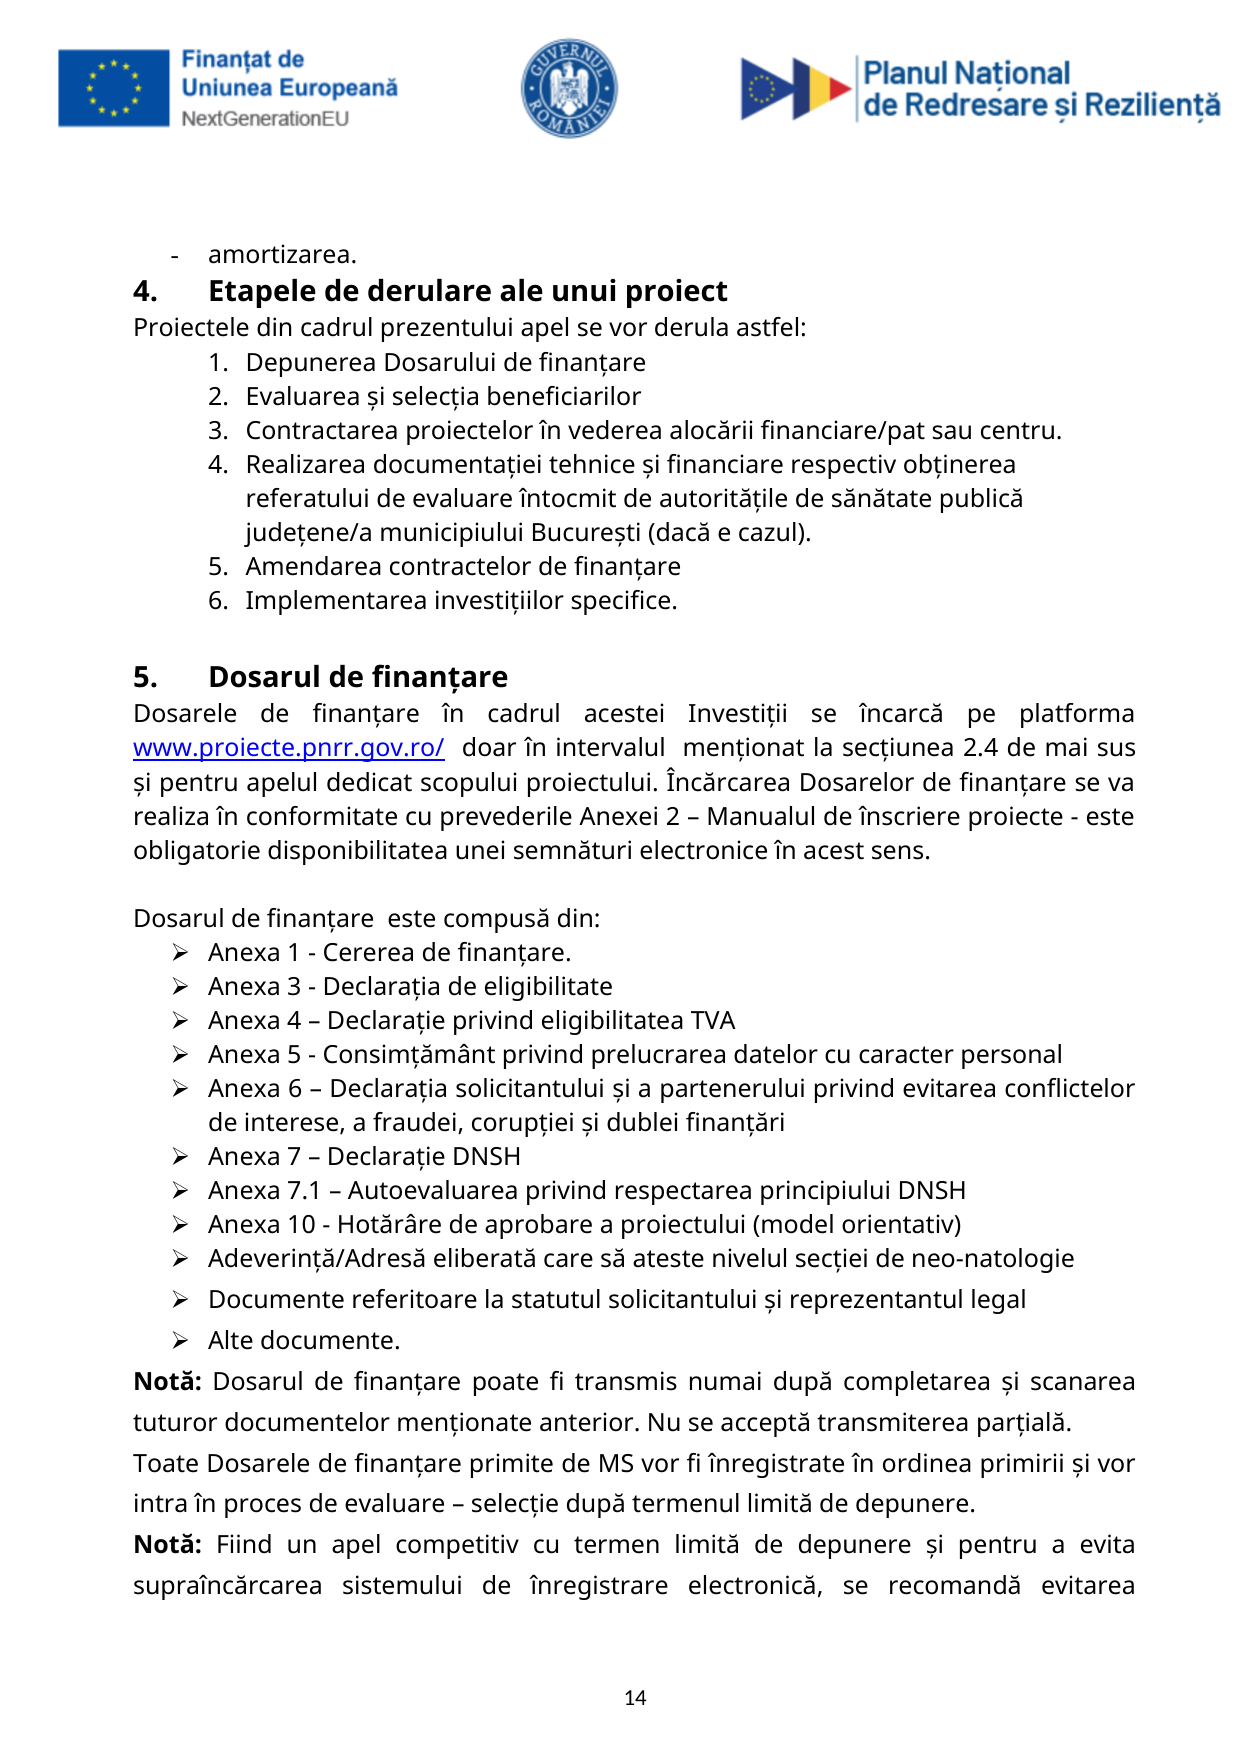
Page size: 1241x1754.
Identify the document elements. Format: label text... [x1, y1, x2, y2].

list Alte documente. [170, 1323, 1137, 1357]
list Dosarul de finanțare [133, 656, 1137, 696]
list Depunerea Dosarului de finanțare [208, 344, 1137, 378]
list Anexa 4 – Declarație privind eligibilitatea TVA [170, 1003, 1137, 1037]
text Toate Dosarele de finanțare primite de MS vor fi înregistrate în ordinea primirii și vor intra în proces de evaluare – selecție după termenul limită de depunere. [133, 1445, 1137, 1520]
list Evaluarea și selecția beneficiarilor [208, 378, 1137, 412]
list Anexa 3 - Declarația de eligibilitate [170, 968, 1137, 1003]
list Anexa 6 – Declarația solicitantului și a partenerului privind evitarea conflictelor de interese, a fraudei, corupției și dublei finanțări [170, 1071, 1137, 1139]
list Adeverință/Adresă eliberată care să ateste nivelul secției de neo-natologie [170, 1241, 1137, 1275]
list Proiectele din cadrul prezentului apel se vor derula astfel: [133, 310, 1137, 344]
text Dosarul de finanțare este compusă din: [133, 900, 1137, 934]
list Anexa 1 - Cererea de finanțare. [170, 934, 1137, 968]
list Anexa 7 – Declarație DNSH [170, 1139, 1137, 1173]
list Anexa 10 - Hotărâre de aprobare a proiectului (model orientativ) [170, 1207, 1137, 1241]
list Etapele de derulare ale unui proiect [133, 270, 1137, 310]
list amortizarea. [170, 236, 1137, 270]
picture [0, 17, 1228, 162]
list Implementarea investițiilor specifice. [208, 583, 1137, 617]
list Contractarea proiectelor în vederea alocării financiare/pat sau centru. [208, 412, 1137, 446]
list Documente referitoare la statutul solicitantului și reprezentantul legal [170, 1282, 1137, 1316]
text Dosarele de finanțare în cadrul acestei Investiții se încarcă pe platforma www.proiecte.pnrr.gov.ro/ doar în intervalul menționat la secțiunea 2.4 de mai sus și pentru apelul dedicat scopului proiectului. Încărcarea Dosarelor de finanțare se va realiza în conformitate cu prevederile Anexei 2 – Manualul de înscriere proiecte - este obligatorie disponibilitatea unei semnături electronice în acest sens. [133, 696, 1137, 866]
text Notă: Dosarul de finanțare poate fi transmis numai după completarea și scanarea tuturor documentelor menționate anterior. Nu se acceptă transmiterea parțială. [133, 1363, 1137, 1438]
list Anexa 5 - Consimțământ privind prelucrarea datelor cu caracter personal [170, 1037, 1137, 1071]
list Anexa 7.1 – Autoevaluarea privind respectarea principiului DNSH [170, 1173, 1137, 1207]
list Realizarea documentației tehnice și financiare respectiv obținerea referatului de evaluare întocmit de autoritățile de sănătate publică județene/a municipiului București (dacă e cazul). [208, 446, 1137, 548]
list Amendarea contractelor de finanțare [208, 548, 1137, 583]
